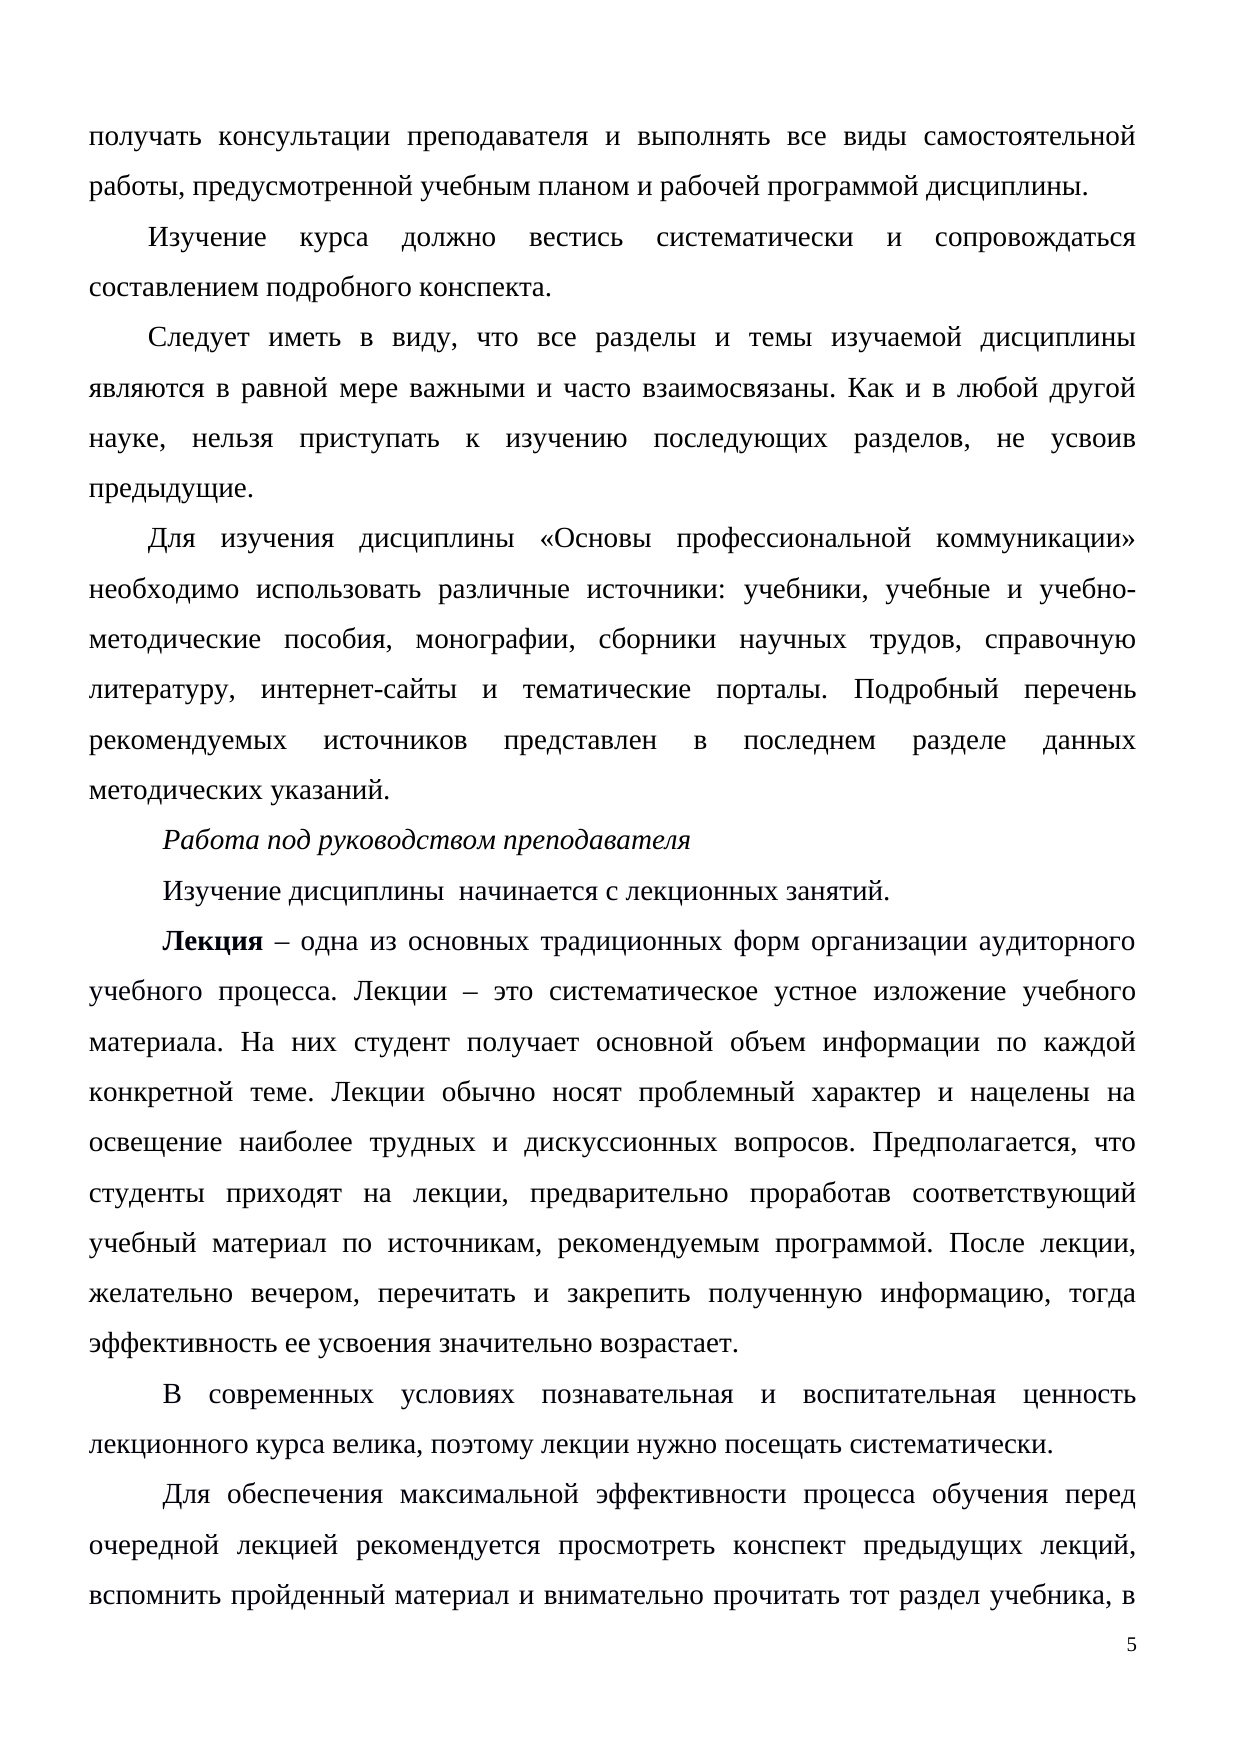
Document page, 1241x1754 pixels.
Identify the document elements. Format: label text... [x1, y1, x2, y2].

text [89, 1477, 1137, 1611]
text В современных условиях познавательная и воспитательная ценность лекционного курса велика, поэтому лекции нужно посещать систематически. [89, 1376, 1137, 1460]
text Следует иметь в виду, что все разделы и темы изучаемой дисциплины являются в равной мере важными и часто взаимосвязаны. Как и в любой другой науке, нельзя приступать к изучению последующих разделов, не усвоив предыдущие. [89, 319, 1137, 504]
text Работа под руководством преподавателя [89, 822, 1137, 856]
text Лекция – одна из основных традиционных форм организации аудиторного учебного процесса. Лекции – это систематическое устное изложение учебного материала. На них студент получает основной объем информации по каждой конкретной теме. Лекции обычно носят проблемный характер и нацелены на освещение наиболее трудных и дискуссионных вопросов. Предполагается, что студенты приходят на лекции, предварительно проработав соответствующий учебный материал по источникам, рекомендуемым программой. После лекции, желательно вечером, перечитать и закрепить полученную информацию, тогда эффективность ее усвоения значительно возрастает. [89, 923, 1137, 1359]
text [89, 118, 1137, 202]
text Изучение курса должно вестись систематически и сопровождаться составлением подробного конспекта. [89, 219, 1137, 303]
text Изучение дисциплины начинается с лекционных занятий. [89, 873, 1137, 906]
text Для изучения дисциплины «Основы профессиональной коммуникации» необходимо использовать различные источники: учебники, учебные и учебно-методические пособия, монографии, сборники научных трудов, справочную литературу, интернет-сайты и тематические порталы. Подробный перечень рекомендуемых источников представлен в последнем разделе данных методических указаний. [89, 521, 1137, 806]
